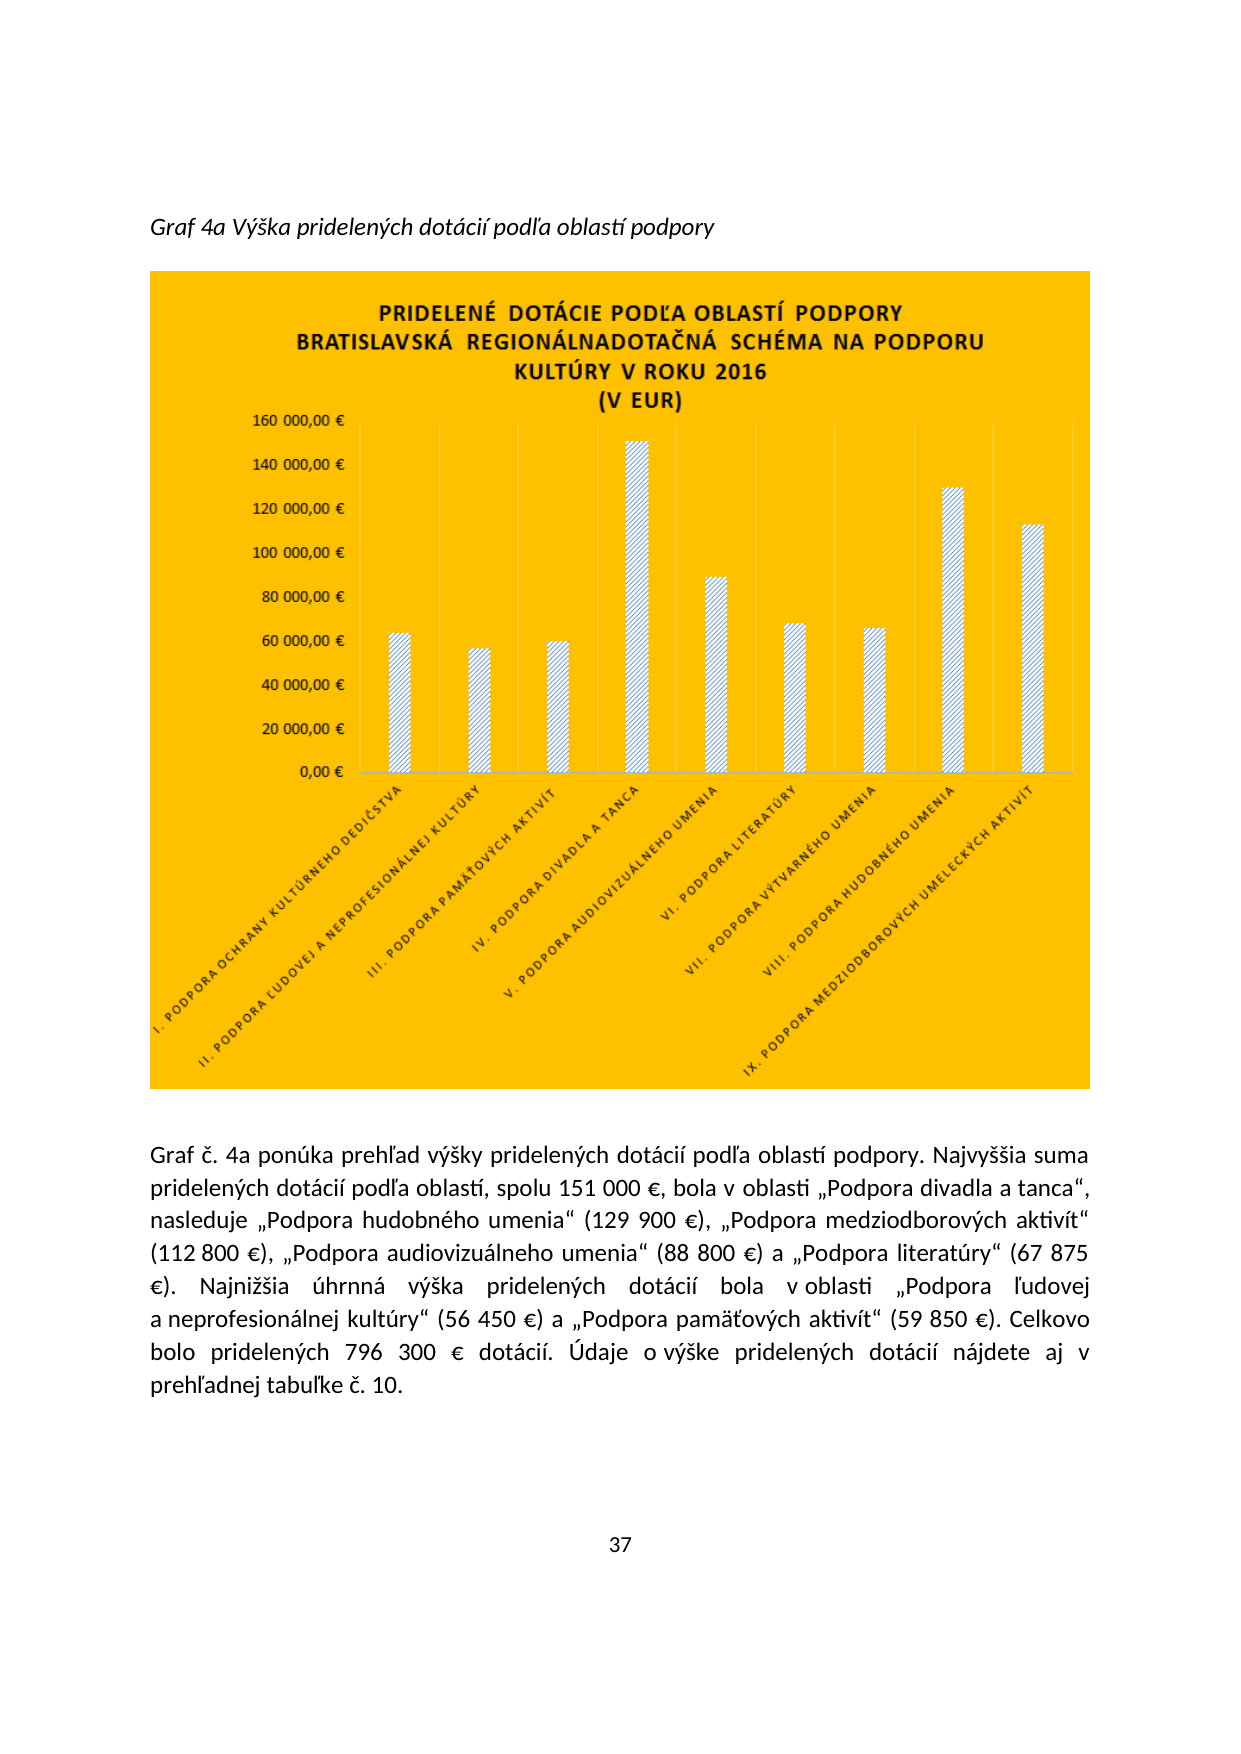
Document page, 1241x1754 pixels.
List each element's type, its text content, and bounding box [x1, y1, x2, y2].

text Graf 4a Výška pridelených dotácií podľa oblastí podpory [150, 211, 1090, 242]
text Graf č. 4a ponúka prehľad výšky pridelených dotácií podľa oblastí podpory. Najvyššia suma pridelených dotácií podľa oblastí, spolu 151 000 €, bola v oblasti „Podpora divadla a tanca“, nasleduje „Podpora hudobného umenia“ (129 900 €), „Podpora medziodborových aktivít“ (112 800 €), „Podpora audiovizuálneho umenia“ (88 800 €) a „Podpora literatúry“ (67 875 €). Najnižšia úhrnná výška pridelených dotácií bola v oblasti „Podpora ľudovej a neprofesionálnej kultúry“ (56 450 €) a „Podpora pamäťových aktivít“ (59 850 €). Celkovo bolo pridelených 796 300 € dotácií. Údaje o výške pridelených dotácií nájdete aj v prehľadnej tabuľke č. 10. [150, 1139, 1090, 1400]
picture [150, 271, 1090, 1089]
